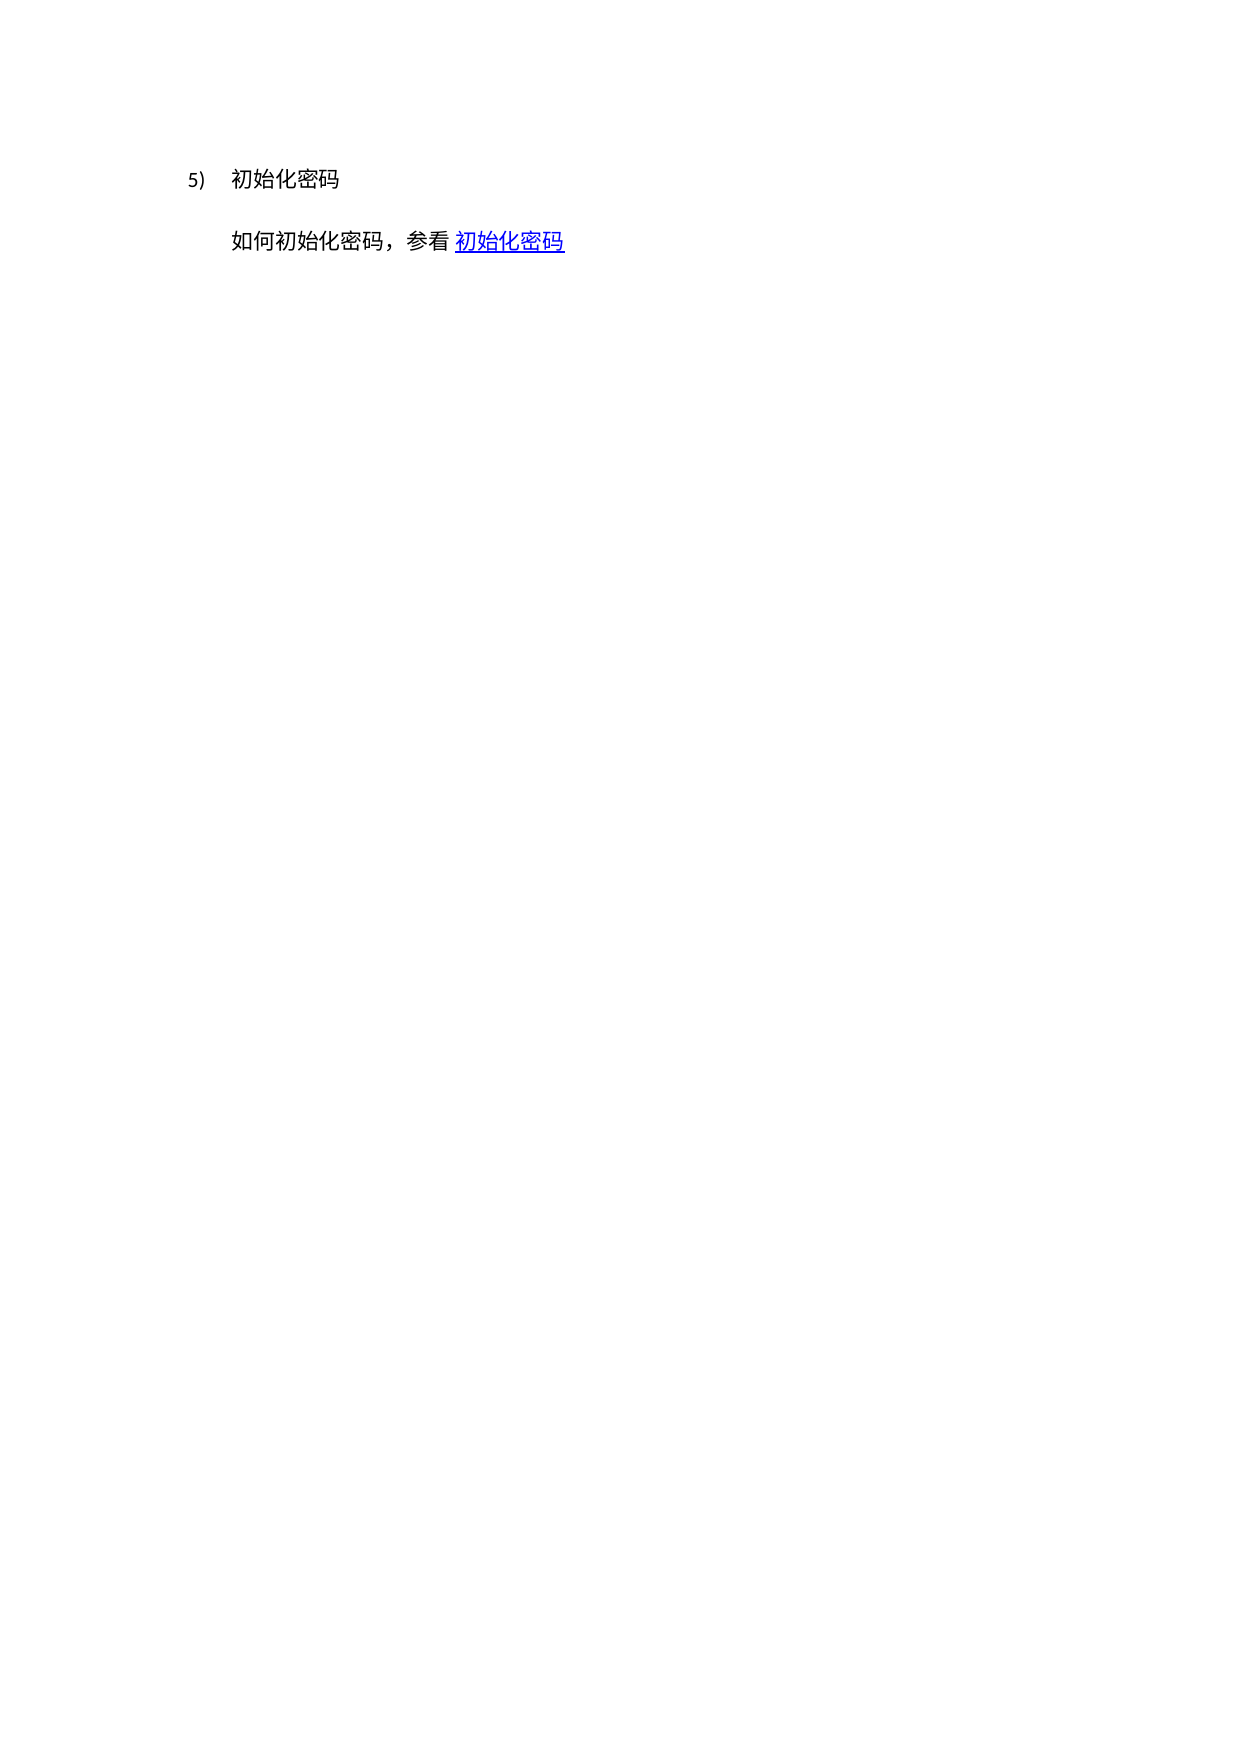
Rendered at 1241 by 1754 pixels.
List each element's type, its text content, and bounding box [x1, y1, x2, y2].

list 如何初始化密码，参看 初始化密码 [231, 224, 1053, 256]
list 初始化密码 [187, 162, 1053, 194]
